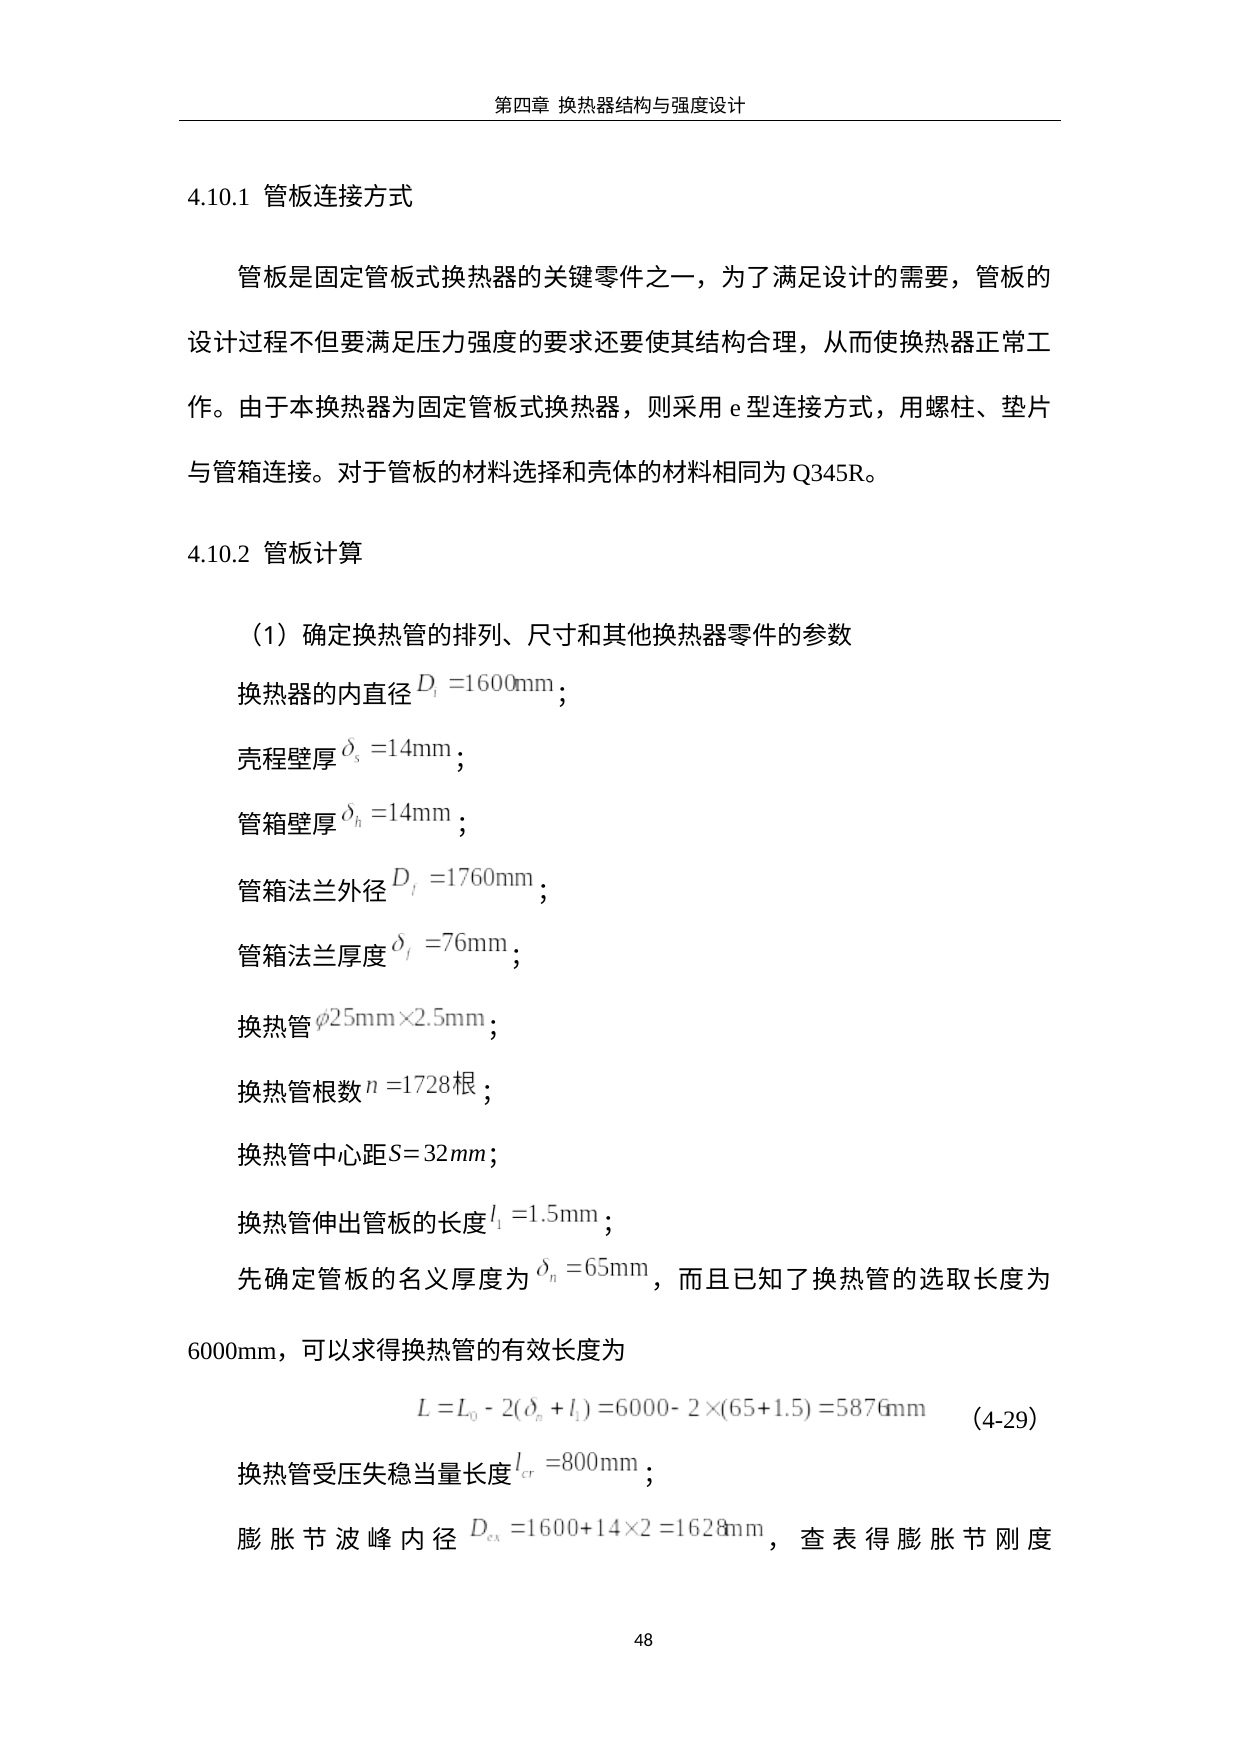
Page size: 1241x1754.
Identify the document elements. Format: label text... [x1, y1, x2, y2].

list 管箱法兰厚度； [187, 926, 1053, 991]
list 确定换热管的排列、尺寸和其他换热器零件的参数 [187, 601, 1053, 666]
list 管板是固定管板式换热器的关键零件之一，为了满足设计的需要，管板的设计过程不但要满足压力强度的要求还要使其结构合理，从而使换热器正常工作。由于本换热器为固定管板式换热器，则采用e型连接方式，用螺柱、垫片与管箱连接。对于管板的材料选择和壳体的材料相同为Q345R。 [187, 243, 1053, 503]
list 4.10.2 管板计算 [187, 519, 1053, 584]
list 换热管； [187, 991, 1053, 1056]
list 壳程壁厚； [187, 731, 1053, 796]
text 4.10.1 管板连接方式 [187, 162, 1053, 227]
list 先确定管板的名义厚度为，而且已知了换热管的选取长度为6000mm，可以求得换热管的有效长度为 [187, 1251, 1053, 1381]
list （4-29） [187, 1381, 1053, 1446]
list 换热管伸出管板的长度； [187, 1186, 1053, 1251]
list 膨胀节波峰内径，查表得膨胀节刚度。 [187, 1511, 1053, 1576]
list 换热管根数； [187, 1056, 1053, 1121]
list 管箱壁厚； [187, 796, 1053, 861]
list 换热管中心距； [187, 1121, 1053, 1186]
list 换热管受压失稳当量长度； [187, 1446, 1053, 1511]
list 管箱法兰外径； [187, 861, 1053, 926]
list 换热器的内直径； [187, 666, 1053, 731]
